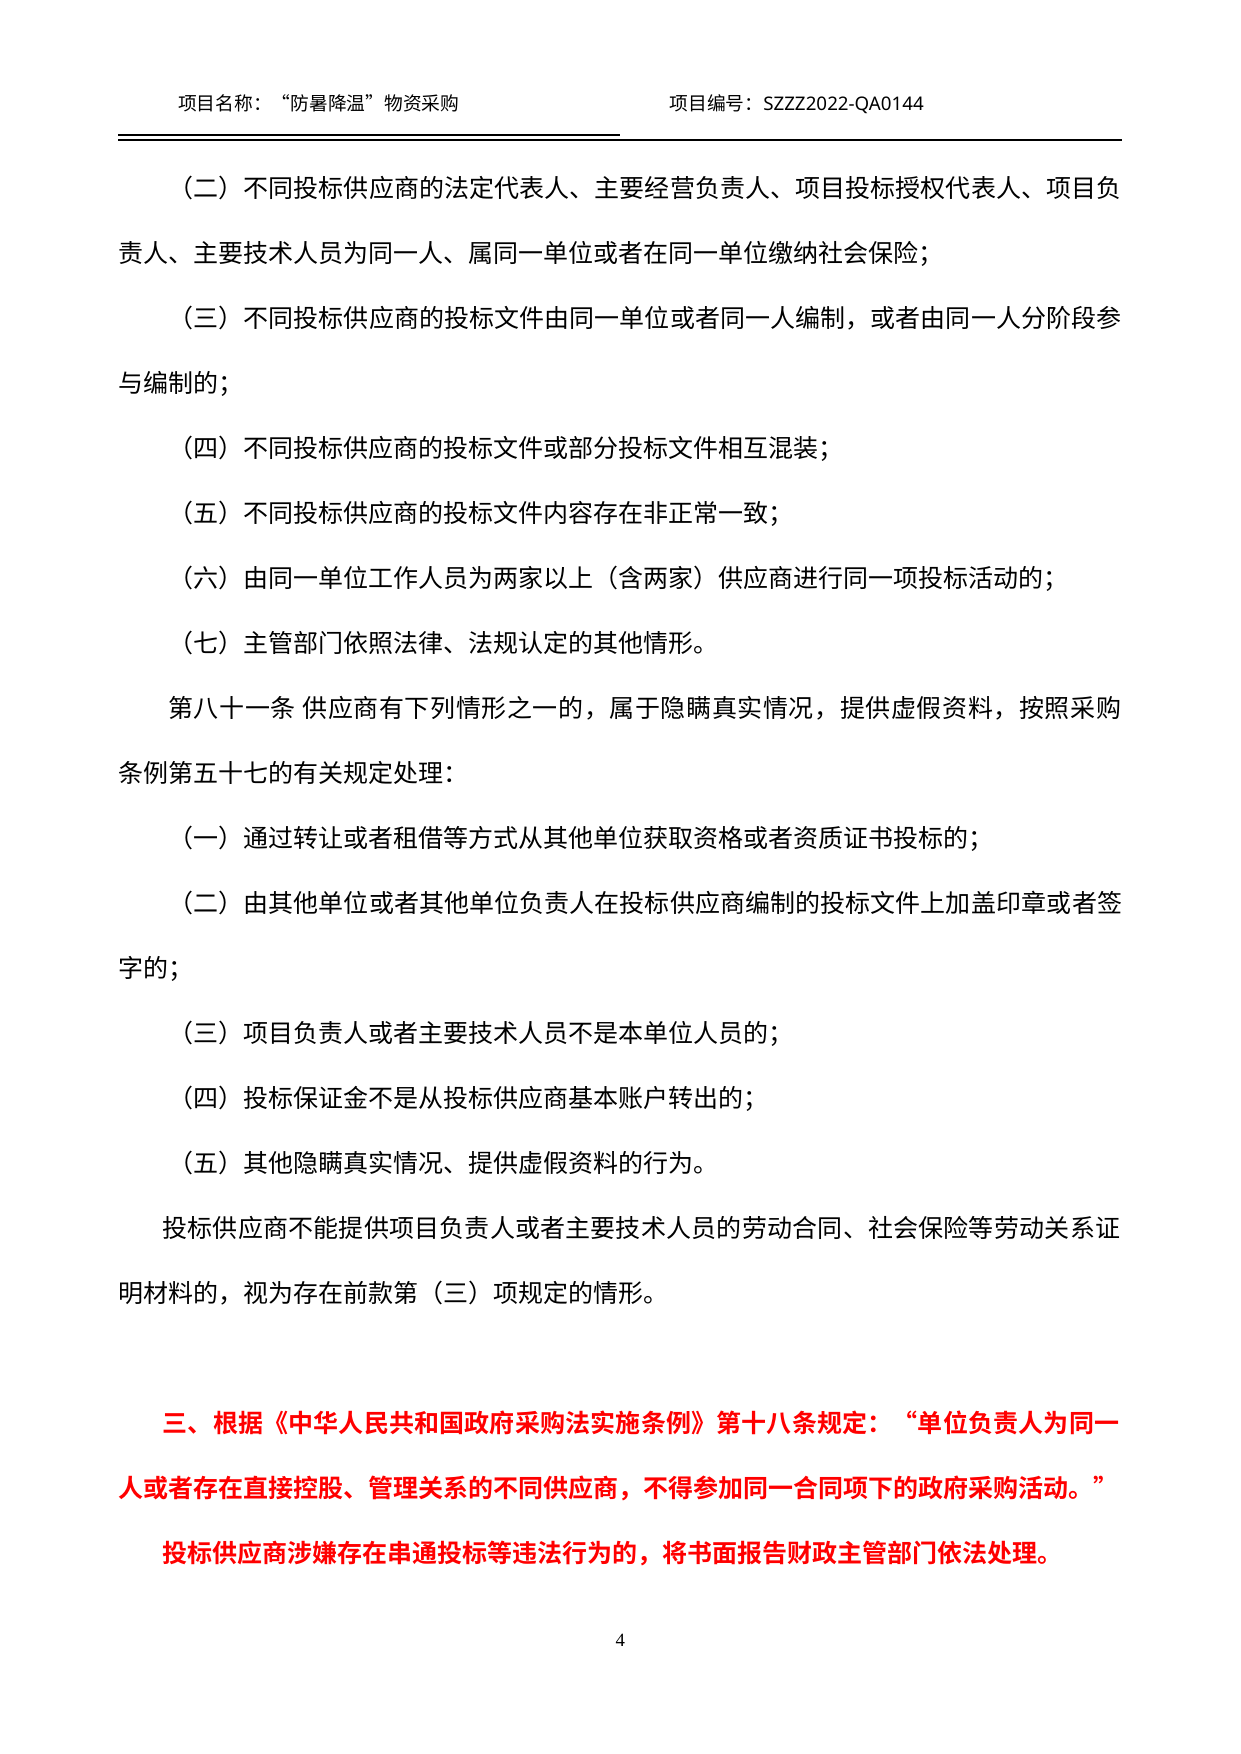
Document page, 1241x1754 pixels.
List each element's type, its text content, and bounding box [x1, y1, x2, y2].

text （四）不同投标供应商的投标文件或部分投标文件相互混装； [118, 414, 1122, 479]
text 投标供应商不能提供项目负责人或者主要技术人员的劳动合同、社会保险等劳动关系证明材料的，视为存在前款第（三）项规定的情形。 [118, 1194, 1122, 1324]
text （一）通过转让或者租借等方式从其他单位获取资格或者资质证书投标的； [118, 804, 1122, 869]
text 三、根据《中华人民共和国政府采购法实施条例》第十八条规定：“单位负责人为同一人或者存在直接控股、管理关系的不同供应商，不得参加同一合同项下的政府采购活动。” [118, 1389, 1122, 1519]
text 第八十一条 供应商有下列情形之一的，属于隐瞒真实情况，提供虚假资料，按照采购条例第五十七的有关规定处理： [118, 674, 1122, 804]
text （二）不同投标供应商的法定代表人、主要经营负责人、项目投标授权代表人、项目负责人、主要技术人员为同一人、属同一单位或者在同一单位缴纳社会保险； [118, 154, 1122, 284]
text 投标供应商涉嫌存在串通投标等违法行为的，将书面报告财政主管部门依法处理。 [118, 1519, 1122, 1584]
text （五）不同投标供应商的投标文件内容存在非正常一致； [118, 479, 1122, 544]
text （三）项目负责人或者主要技术人员不是本单位人员的； [118, 999, 1122, 1064]
text （七）主管部门依照法律、法规认定的其他情形。 [118, 609, 1122, 674]
text （四）投标保证金不是从投标供应商基本账户转出的； [118, 1064, 1122, 1129]
text （三）不同投标供应商的投标文件由同一单位或者同一人编制，或者由同一人分阶段参与编制的； [118, 284, 1122, 414]
text （五）其他隐瞒真实情况、提供虚假资料的行为。 [118, 1129, 1122, 1194]
text （六）由同一单位工作人员为两家以上（含两家）供应商进行同一项投标活动的； [118, 544, 1122, 609]
text （二）由其他单位或者其他单位负责人在投标供应商编制的投标文件上加盖印章或者签字的； [118, 869, 1122, 999]
